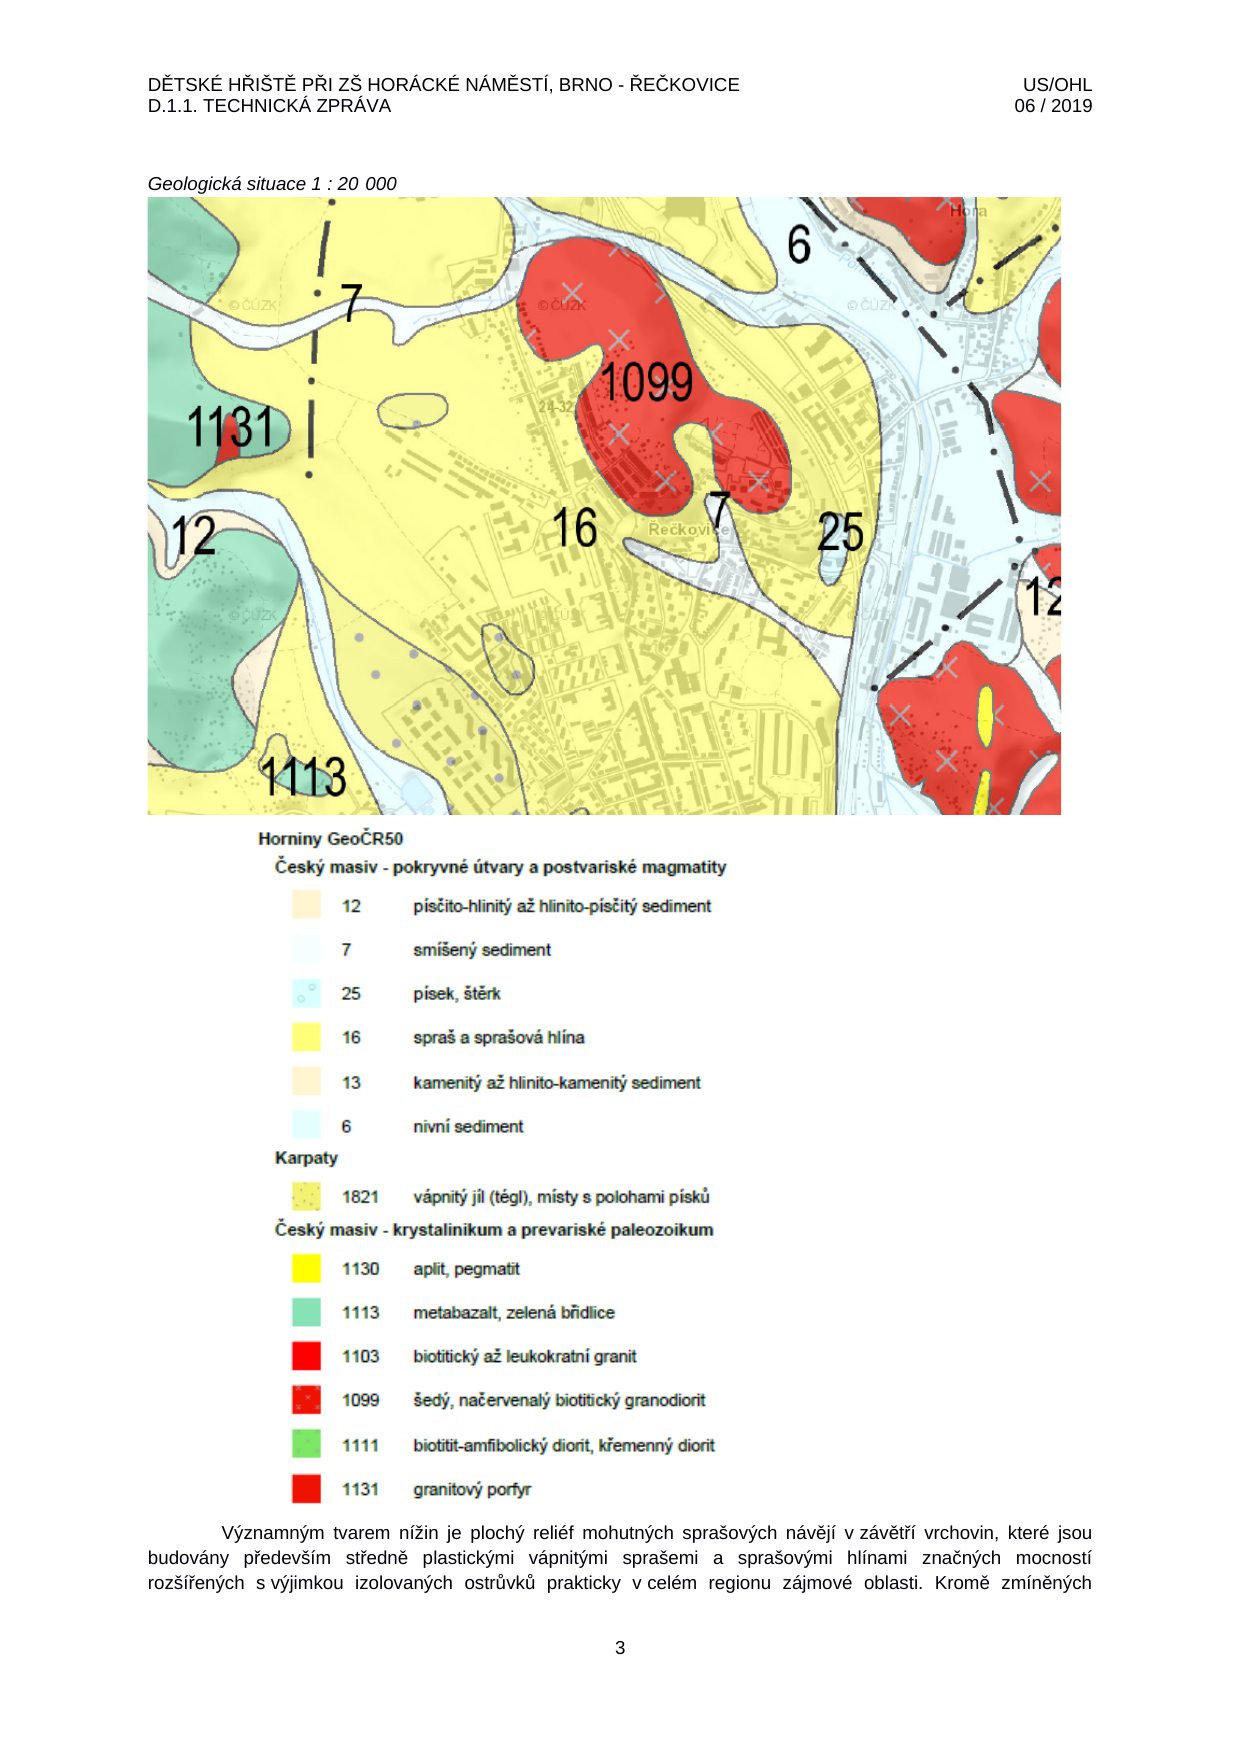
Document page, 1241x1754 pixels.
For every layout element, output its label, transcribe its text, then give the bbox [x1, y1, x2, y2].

text Geologická situace 1 : 20 000 [148, 172, 1093, 194]
picture [221, 817, 1061, 1519]
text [148, 1522, 1093, 1593]
